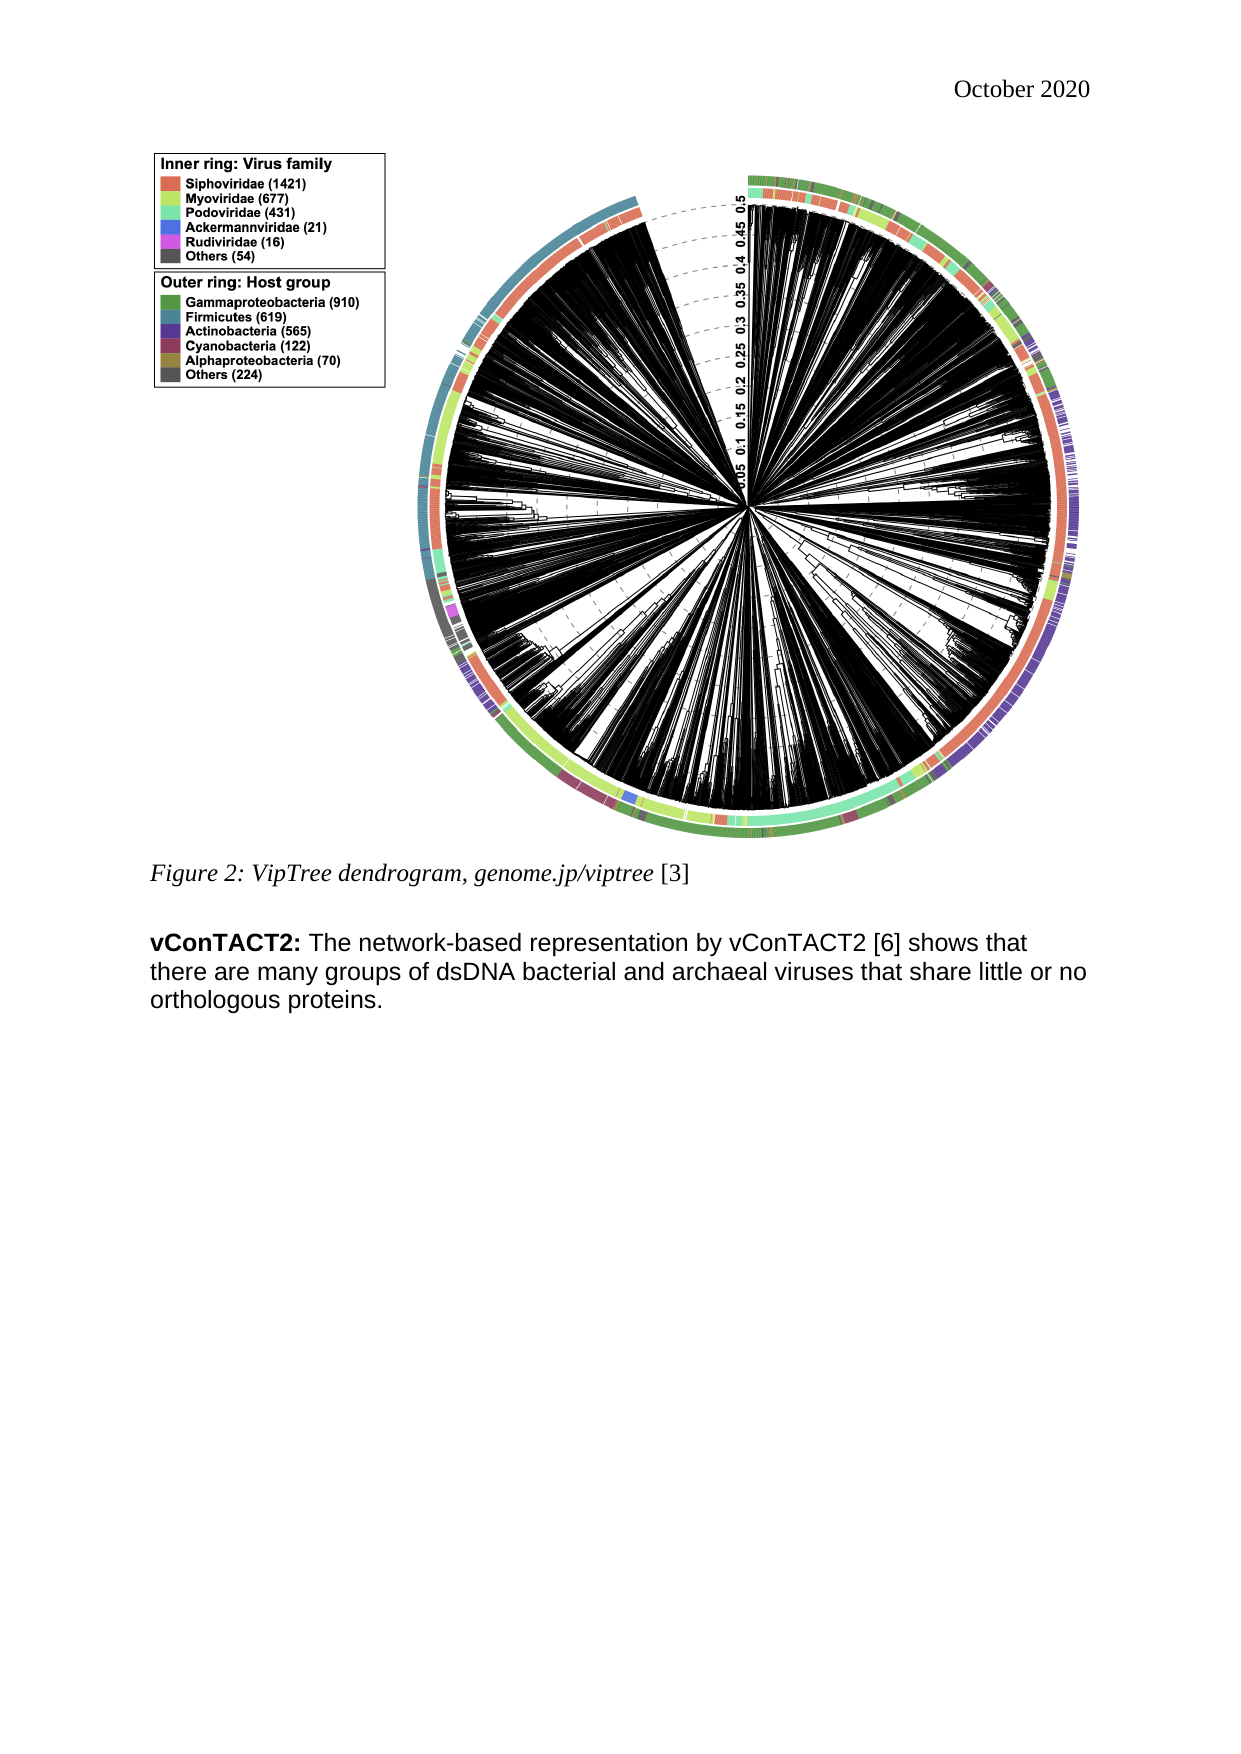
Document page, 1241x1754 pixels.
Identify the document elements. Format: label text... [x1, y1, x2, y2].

text Figure 2: VipTree dendrogram, genome.jp/viptree [3] [150, 858, 1090, 887]
picture [150, 150, 1091, 846]
text vConTACT2: The network-based representation by vConTACT2 [6] shows that there are many groups of dsDNA bacterial and archaeal viruses that share little or no orthologous proteins. [150, 928, 1090, 1014]
